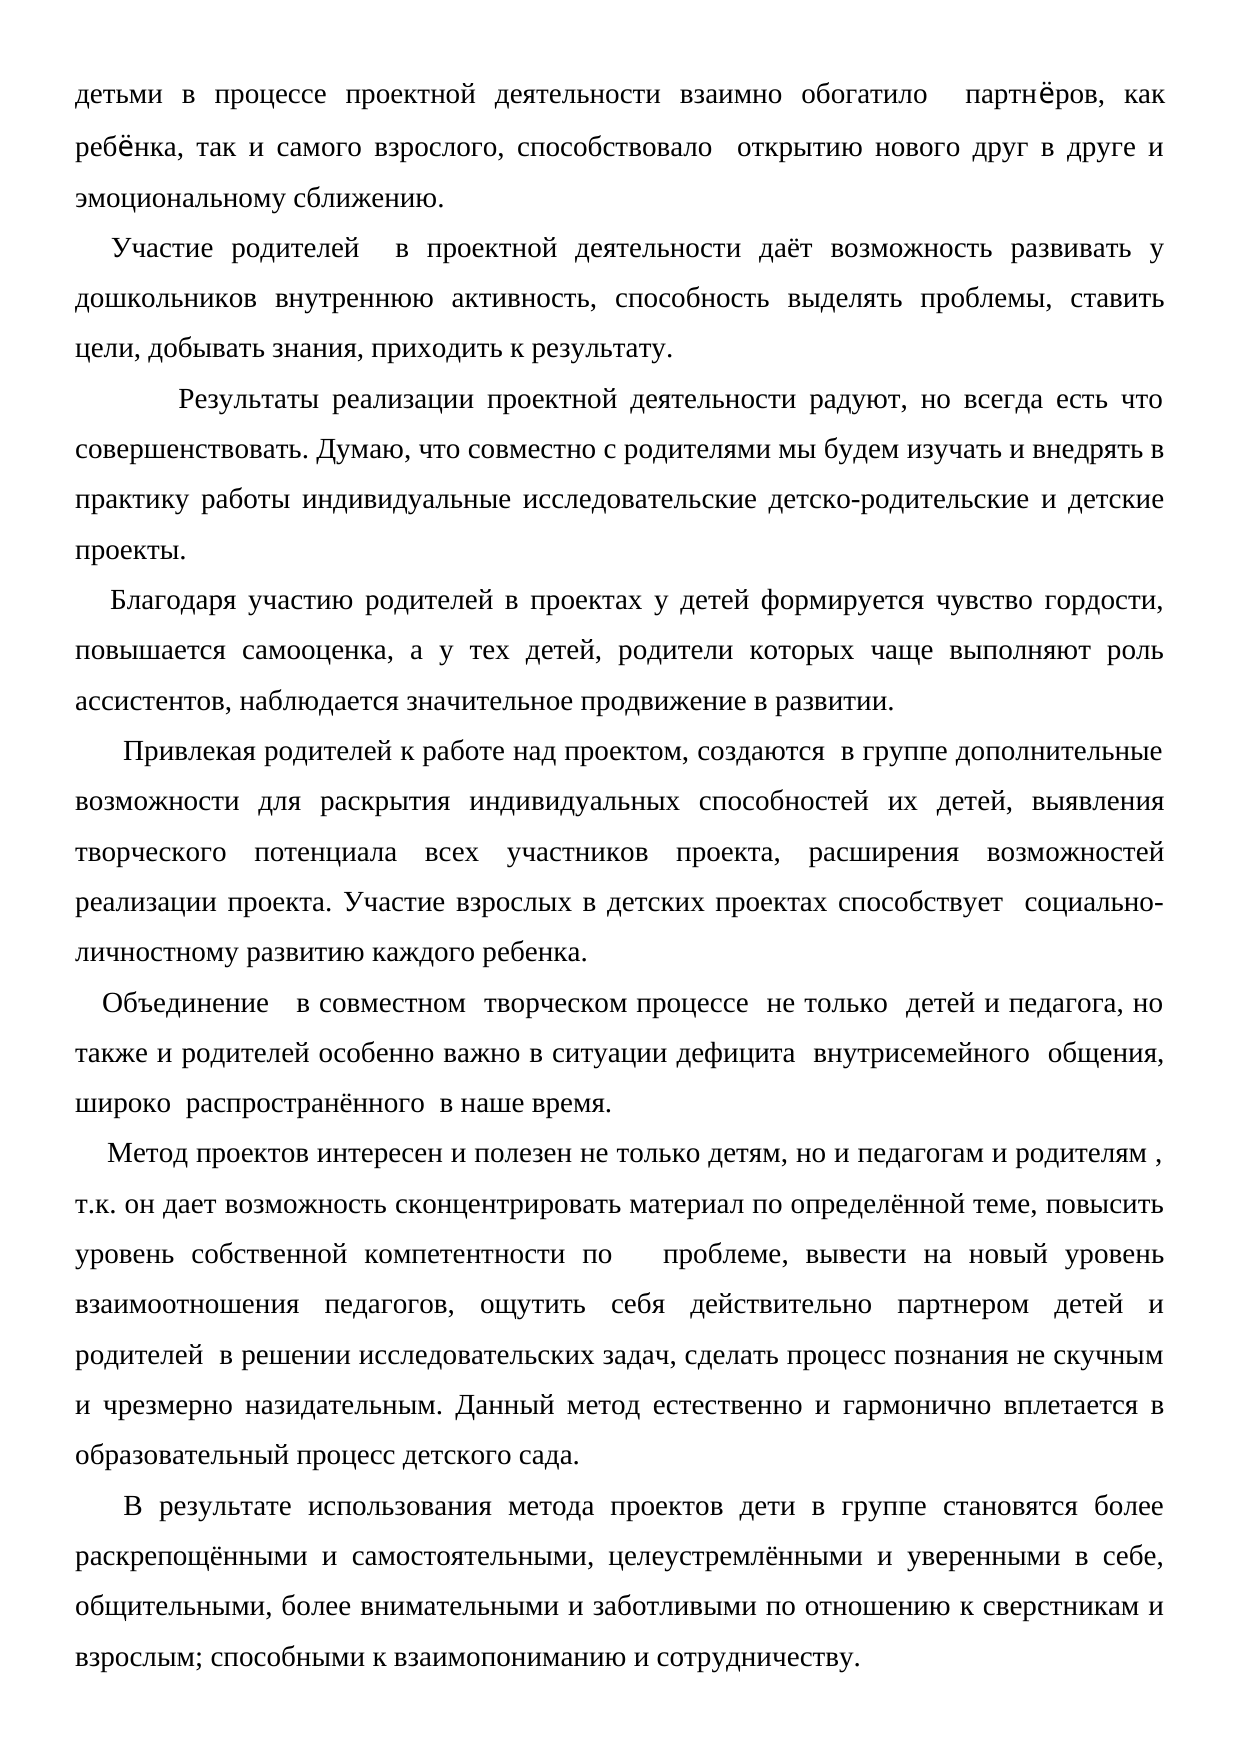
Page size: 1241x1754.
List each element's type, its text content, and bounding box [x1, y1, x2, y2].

text Привлекая родителей к работе над проектом, создаются в группе дополнительные возможности для раскрытия индивидуальных способностей их детей, выявления творческого потенциала всех участников проекта, расширения возможностей реализации проекта. Участие взрослых в детских проектах способствует социально-личностному развитию каждого ребенка. [75, 733, 1165, 968]
text Благодаря участию родителей в проектах у детей формируется чувство гордости, повышается самооценка, а у тех детей, родители которых чаще выполняют роль ассистентов, наблюдается значительное продвижение в развитии. [75, 582, 1165, 716]
text В результате использования метода проектов дети в группе становятся более раскрепощёнными и самостоятельными, целеустремлёнными и уверенными в себе, общительными, более внимательными и заботливыми по отношению к сверстникам и взрослым; способными к взаимопониманию и сотрудничеству. [75, 1488, 1165, 1672]
text Результаты реализации проектной деятельности радуют, но всегда есть что совершенствовать. Думаю, что совместно с родителями мы будем изучать и внедрять в практику работы индивидуальные исследовательские детско-родительские и детские проекты. [75, 381, 1165, 565]
text Метод проектов интересен и полезен не только детям, но и педагогам и родителям , т.к. он дает возможность сконцентрировать материал по определённой теме, повысить уровень собственной компетентности по проблеме, вывести на новый уровень взаимоотношения педагогов, ощутить себя действительно партнером детей и родителей в решении исследовательских задач, сделать процесс познания не скучным и чрезмерно назидательным. Данный метод естественно и гармонично вплетается в образовательный процесс детского сада. [75, 1136, 1165, 1471]
text Объединение в совместном творческом процессе не только детей и педагога, но также и родителей особенно важно в ситуации дефицита внутрисемейного общения, широко распространённого в наше время. [75, 985, 1165, 1119]
text Участие родителей в проектной деятельности даёт возможность развивать у дошкольников внутреннюю активность, способность выделять проблемы, ставить цели, добывать знания, приходить к результату. [75, 230, 1165, 364]
text детьми в процессе проектной деятельности взаимно обогатило партнёров, как ребёнка, так и самого взрослого, способствовало открытию нового друг в друге и эмоциональному сближению. [75, 75, 1165, 213]
